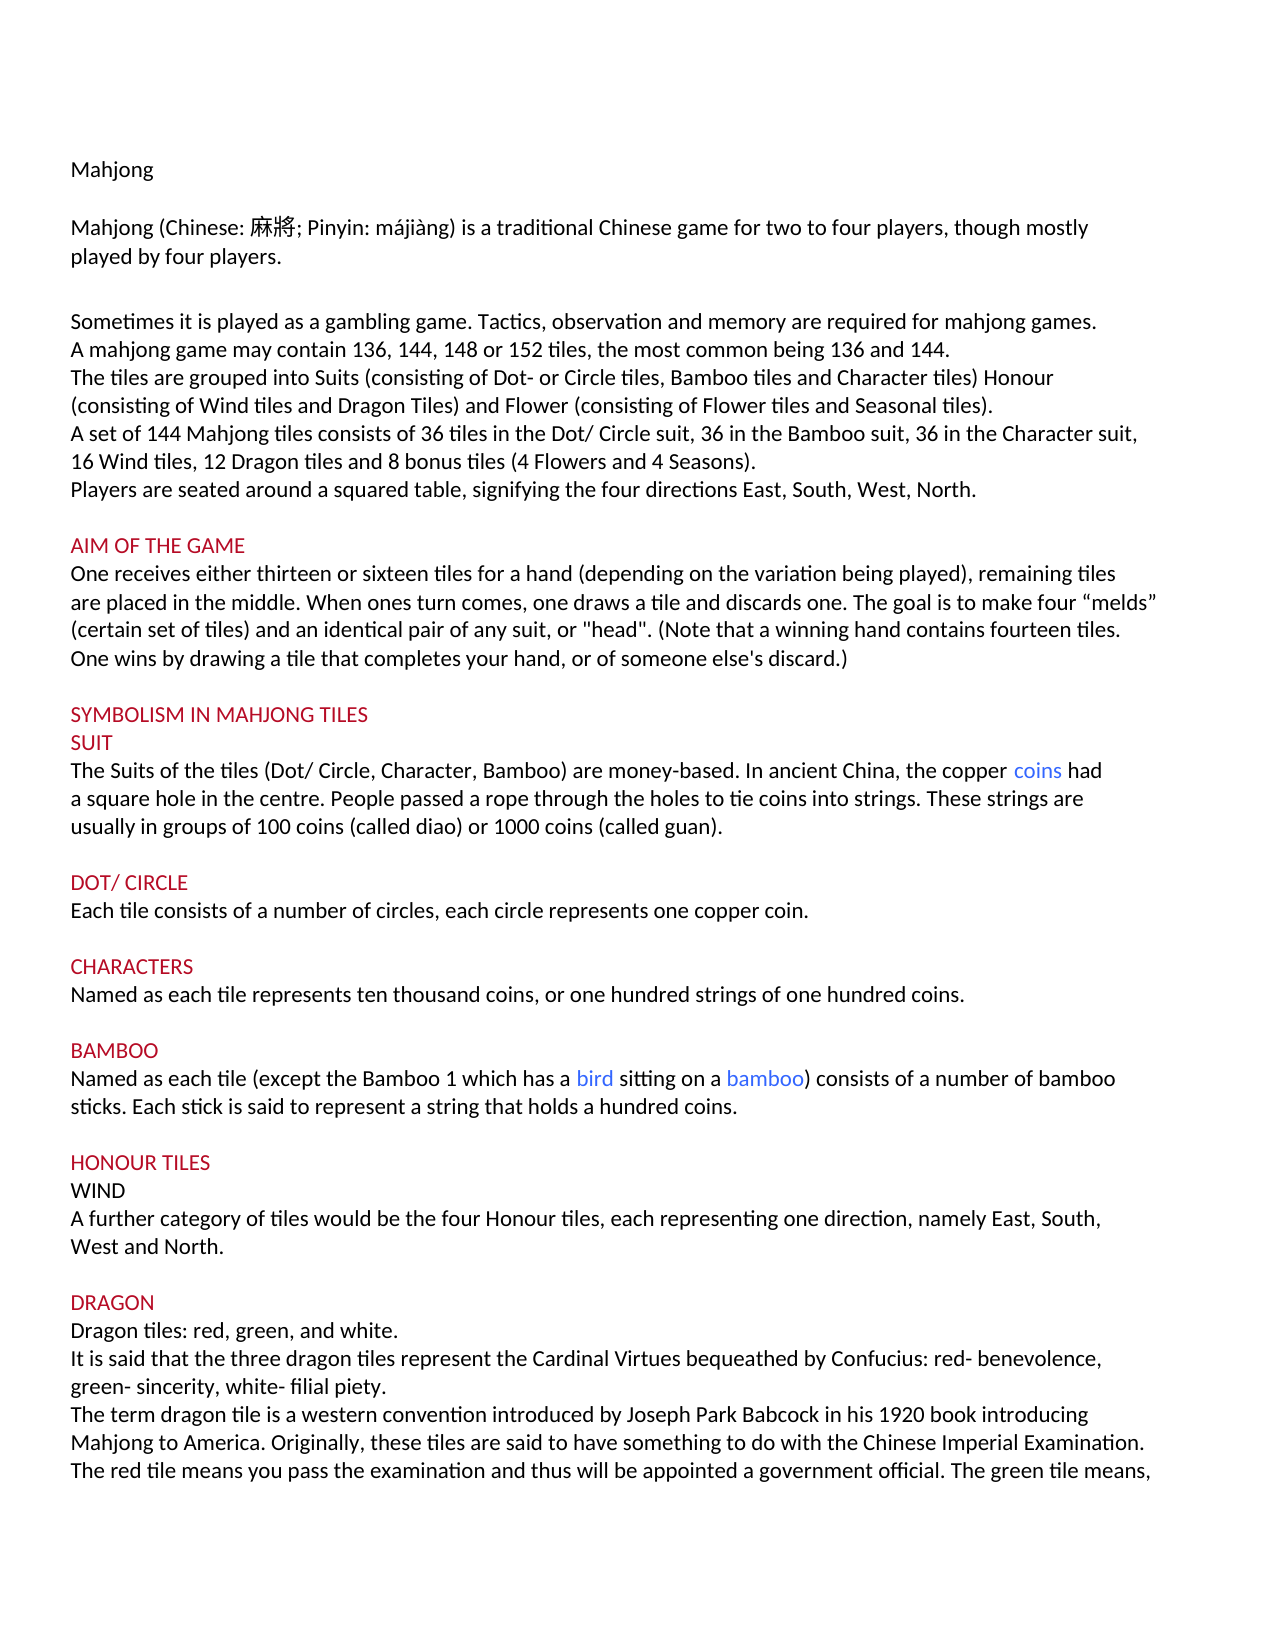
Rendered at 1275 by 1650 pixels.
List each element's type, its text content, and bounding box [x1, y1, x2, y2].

table_header Mahjong Mahjong (Chinese: 麻將; Pinyin: májiàng) is a traditional Chinese game for two to four players, though mostly played by four players. [66, 150, 1275, 303]
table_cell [66, 303, 1275, 1489]
